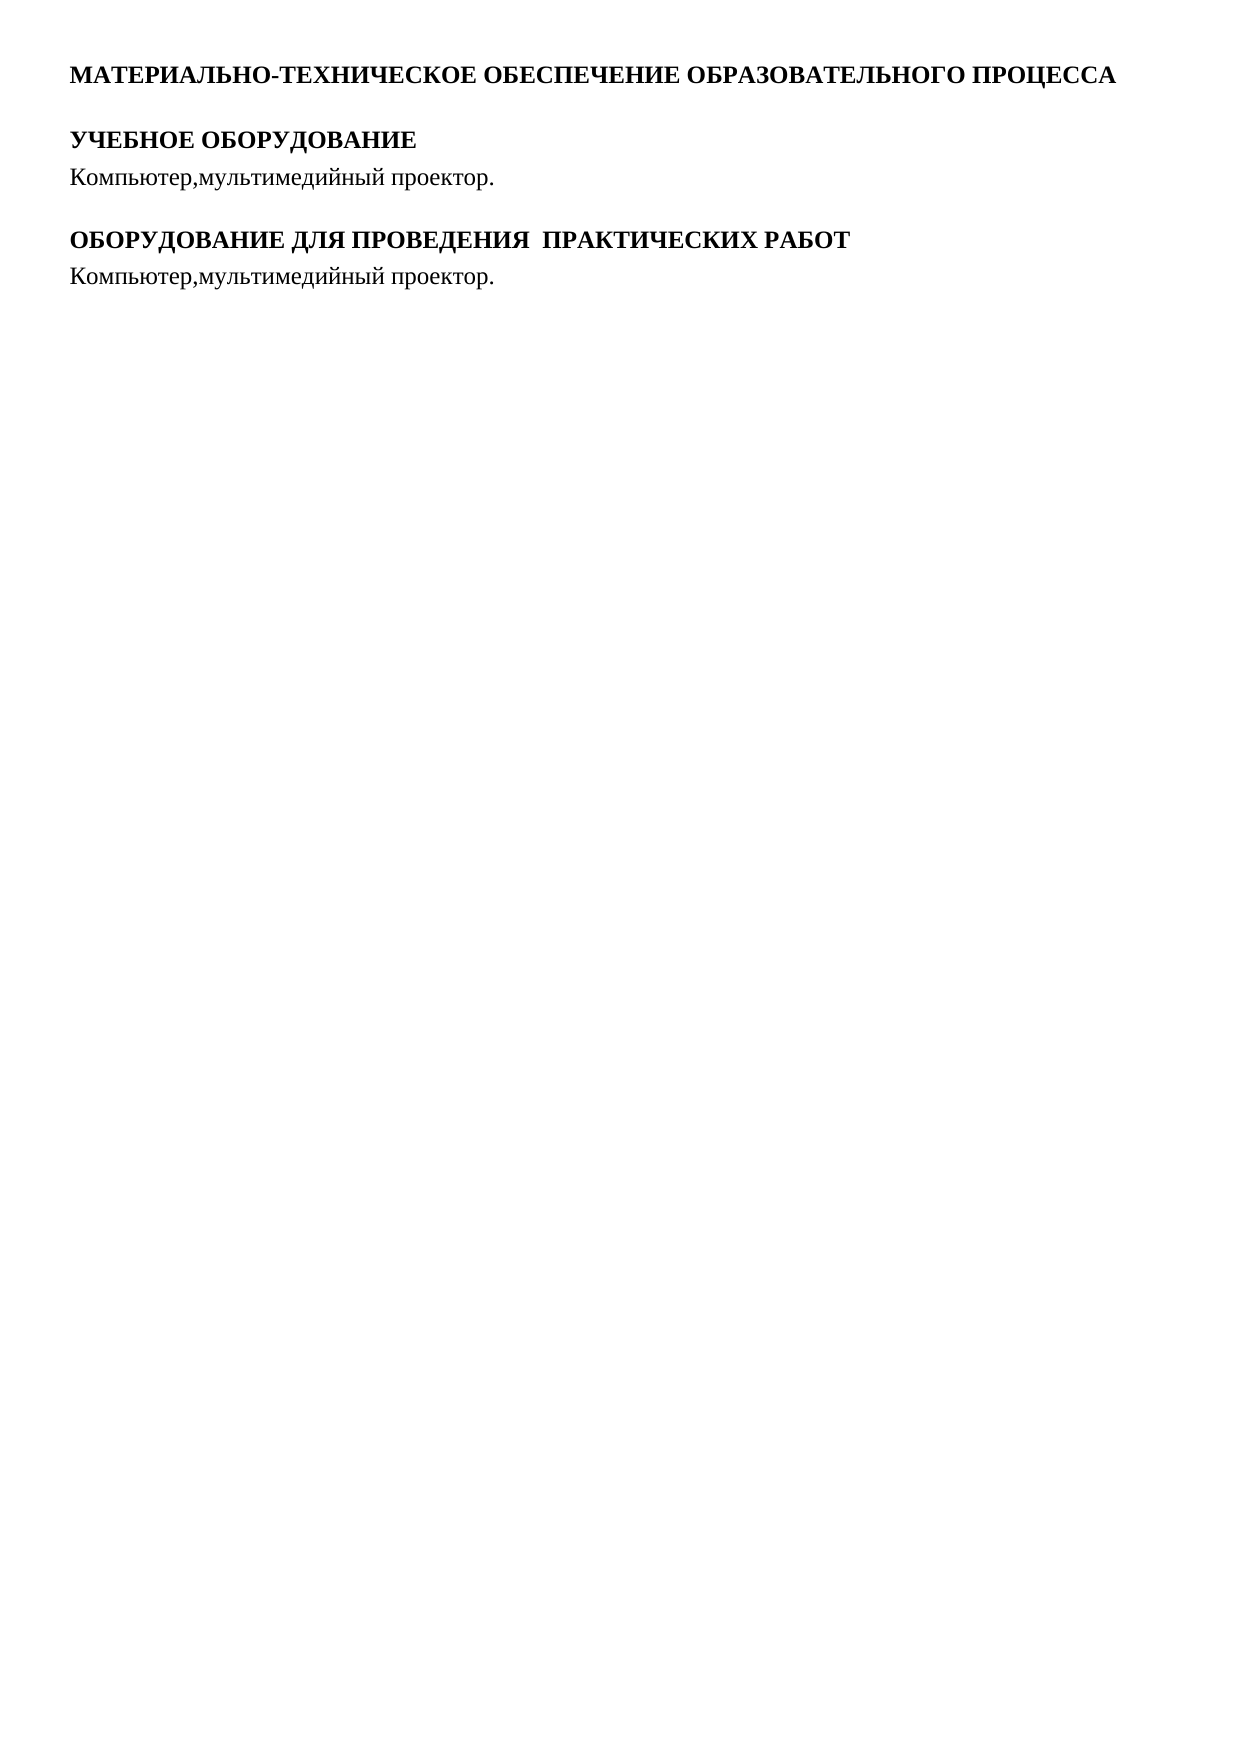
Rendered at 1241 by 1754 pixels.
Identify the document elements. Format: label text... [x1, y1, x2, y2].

text МАТЕРИАЛЬНО-ТЕХНИЧЕСКОЕ ОБЕСПЕЧЕНИЕ ОБРАЗОВАТЕЛЬНОГО ПРОЦЕССА [69, 62, 1172, 89]
text ОБОРУДОВАНИЕ ДЛЯ ПРОВЕДЕНИЯ ПРАКТИЧЕСКИХ РАБОТ Компьютер,мультимедийный проектор. [69, 225, 857, 290]
text УЧЕБНОЕ ОБОРУДОВАНИЕ Компьютер,мультимедийный проектор. [69, 125, 497, 190]
